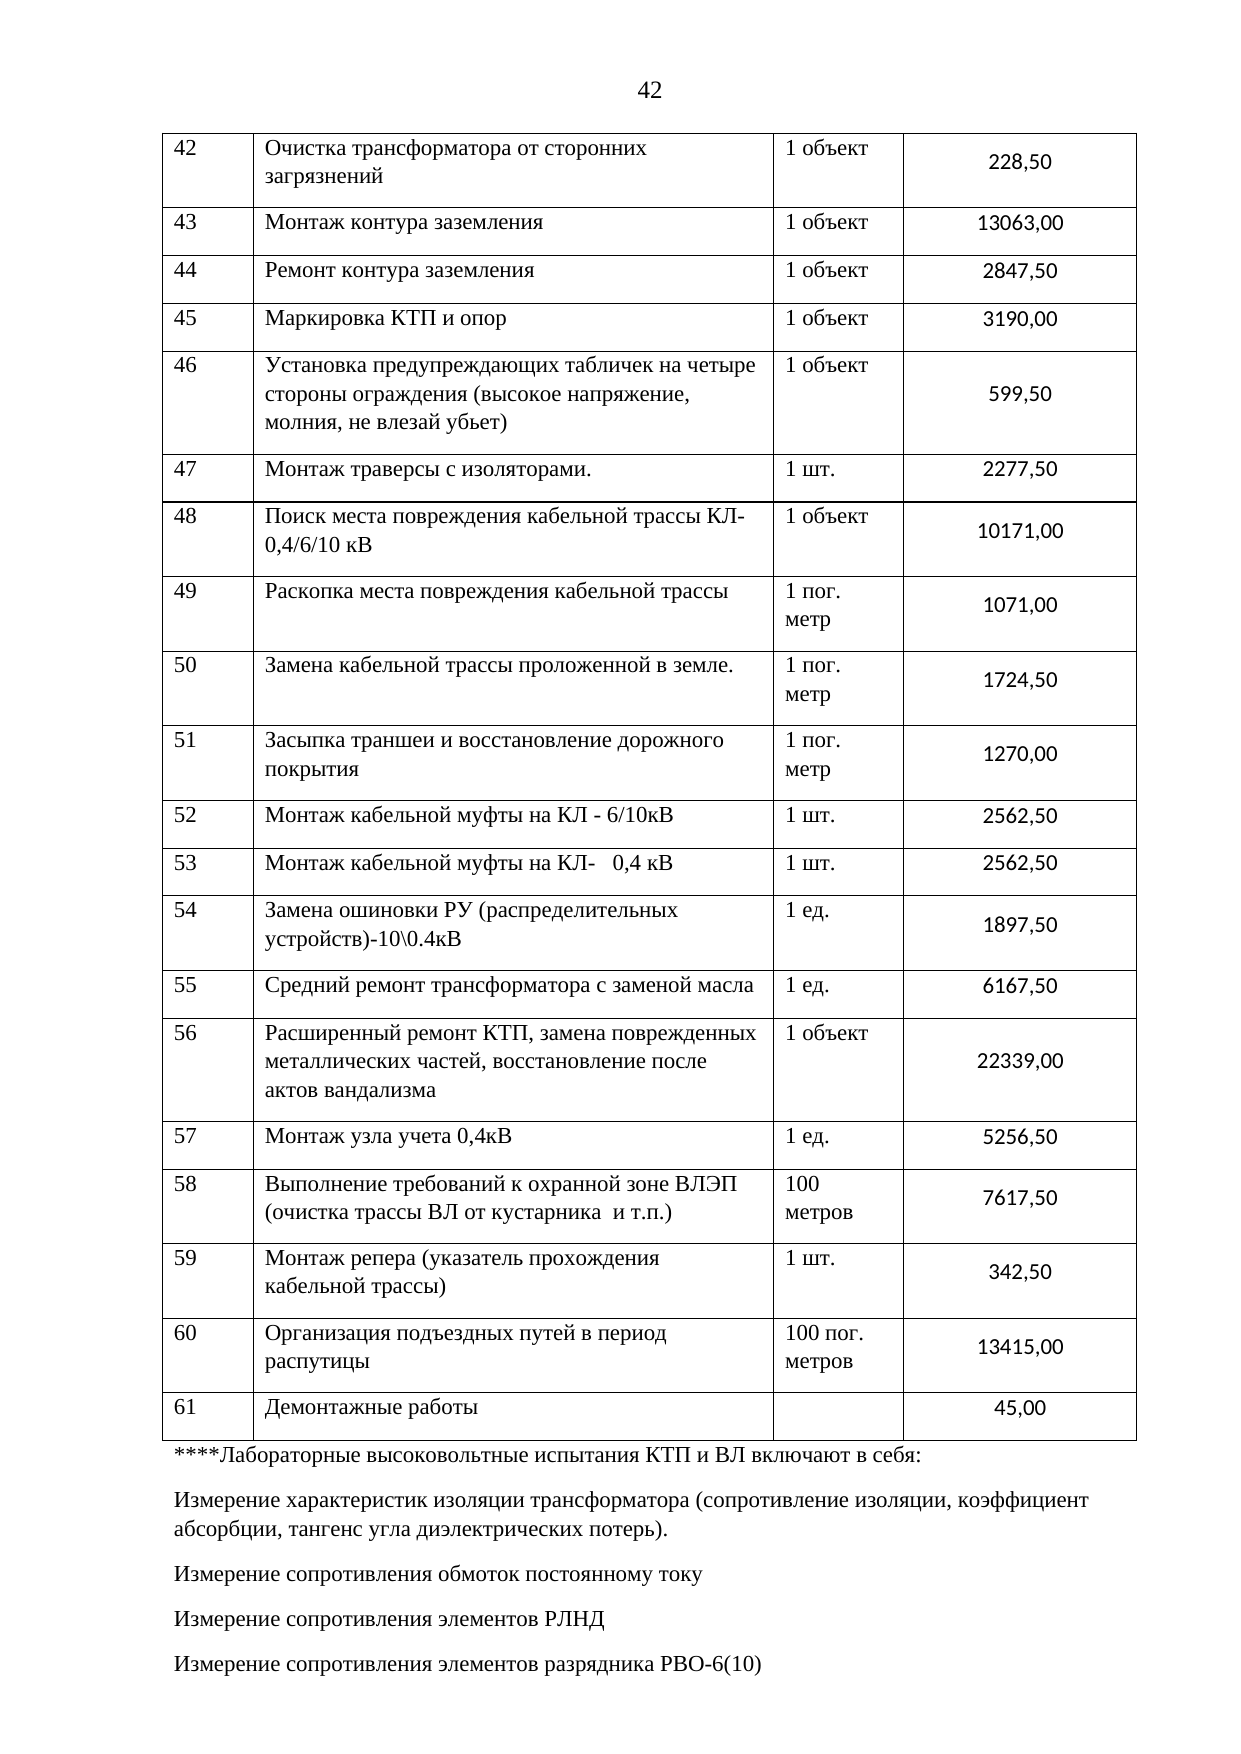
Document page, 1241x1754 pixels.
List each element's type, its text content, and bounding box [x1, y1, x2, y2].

table_cell 47 [163, 455, 253, 501]
table_cell 1 пог. метр [774, 577, 903, 651]
table_cell 1 ед. [774, 971, 903, 1018]
table_cell 1 объект [774, 134, 903, 207]
table_cell 2562,50 [904, 849, 1136, 895]
table_cell 1 ед. [774, 896, 903, 970]
table_cell 100 метров [774, 1170, 903, 1243]
table_cell Засыпка траншеи и восстановление дорожного покрытия [254, 726, 773, 800]
table_cell Раскопка места повреждения кабельной трассы [254, 577, 773, 651]
table_cell 1071,00 [904, 577, 1136, 651]
table_cell 10171,00 [904, 503, 1136, 576]
table_cell Монтаж кабельной муфты на КЛ - 6/10кВ [254, 801, 773, 847]
table_cell Маркировка КТП и опор [254, 304, 773, 351]
table_cell 1 объект [774, 208, 903, 255]
table_cell 5256,50 [904, 1122, 1136, 1168]
table_cell 56 [163, 1019, 253, 1121]
table_cell Поиск места повреждения кабельной трассы КЛ-0,4/6/10 кВ [254, 503, 773, 576]
table_cell Средний ремонт трансформатора с заменой масла [254, 971, 773, 1018]
table_cell 1270,00 [904, 726, 1136, 800]
table_cell Установка предупреждающих табличек на четыре стороны ограждения (высокое напряжение, молния, не влезай убьет) [254, 352, 773, 453]
table_cell 2562,50 [904, 801, 1136, 847]
table_cell 53 [163, 849, 253, 895]
table_cell 54 [163, 896, 253, 970]
table_cell 1 шт. [774, 849, 903, 895]
table_cell 60 [163, 1319, 253, 1392]
table_cell 52 [163, 801, 253, 847]
table_cell 50 [163, 652, 253, 725]
table_cell 1 объект [774, 1019, 903, 1121]
table_cell 1724,50 [904, 652, 1136, 725]
table_cell 599,50 [904, 352, 1136, 453]
table_cell 49 [163, 577, 253, 651]
table_cell Выполнение требований к охранной зоне ВЛЭП (очистка трассы ВЛ от кустарника и т.п.) [254, 1170, 773, 1243]
table_cell 61 [163, 1393, 253, 1440]
table_cell 1 шт. [774, 455, 903, 501]
table_cell Расширенный ремонт КТП, замена поврежденных металлических частей, восстановление после актов вандализма [254, 1019, 773, 1121]
table_cell 1 шт. [774, 801, 903, 847]
table_cell 2847,50 [904, 256, 1136, 303]
table_cell 1 пог. метр [774, 726, 903, 800]
table_cell 1 шт. [774, 1244, 903, 1318]
table_cell 13415,00 [904, 1319, 1136, 1392]
table_cell 22339,00 [904, 1019, 1136, 1121]
table_cell 1 ед. [774, 1122, 903, 1168]
table_cell 1 объект [774, 352, 903, 453]
table_cell 48 [163, 503, 253, 576]
table_cell 1897,50 [904, 896, 1136, 970]
table_cell Замена кабельной трассы проложенной в земле. [254, 652, 773, 725]
table_cell 342,50 [904, 1244, 1136, 1318]
table_cell 1 объект [774, 304, 903, 351]
table_cell Очистка трансформатора от сторонних загрязнений [254, 134, 773, 207]
table_cell 45 [163, 304, 253, 351]
table_cell 42 [163, 134, 253, 207]
table_cell 59 [163, 1244, 253, 1318]
table_cell Монтаж узла учета 0,4кВ [254, 1122, 773, 1168]
table_cell 58 [163, 1170, 253, 1243]
table_cell 51 [163, 726, 253, 800]
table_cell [163, 1441, 1137, 1695]
table_cell 100 пог. метров [774, 1319, 903, 1392]
table_cell 45,00 [904, 1393, 1136, 1440]
table_cell 7617,50 [904, 1170, 1136, 1243]
table_cell 13063,00 [904, 208, 1136, 255]
table_cell Организация подъездных путей в период распутицы [254, 1319, 773, 1392]
table_cell Монтаж кабельной муфты на КЛ- 0,4 кВ [254, 849, 773, 895]
table_cell 2277,50 [904, 455, 1136, 501]
table_cell [774, 1393, 903, 1440]
table_cell Замена ошиновки РУ (распределительных устройств)-10\0.4кВ [254, 896, 773, 970]
table_cell 228,50 [904, 134, 1136, 207]
table_cell 1 объект [774, 503, 903, 576]
table_cell Демонтажные работы [254, 1393, 773, 1440]
table_cell 57 [163, 1122, 253, 1168]
table_cell 55 [163, 971, 253, 1018]
table_cell Монтаж репера (указатель прохождения кабельной трассы) [254, 1244, 773, 1318]
table_cell 44 [163, 256, 253, 303]
table_cell Ремонт контура заземления [254, 256, 773, 303]
table_cell 3190,00 [904, 304, 1136, 351]
table_cell 1 объект [774, 256, 903, 303]
table_cell 1 пог. метр [774, 652, 903, 725]
table_cell Монтаж траверсы с изоляторами. [254, 455, 773, 501]
table_cell 43 [163, 208, 253, 255]
table_cell 46 [163, 352, 253, 453]
table_cell 6167,50 [904, 971, 1136, 1018]
table_cell Монтаж контура заземления [254, 208, 773, 255]
